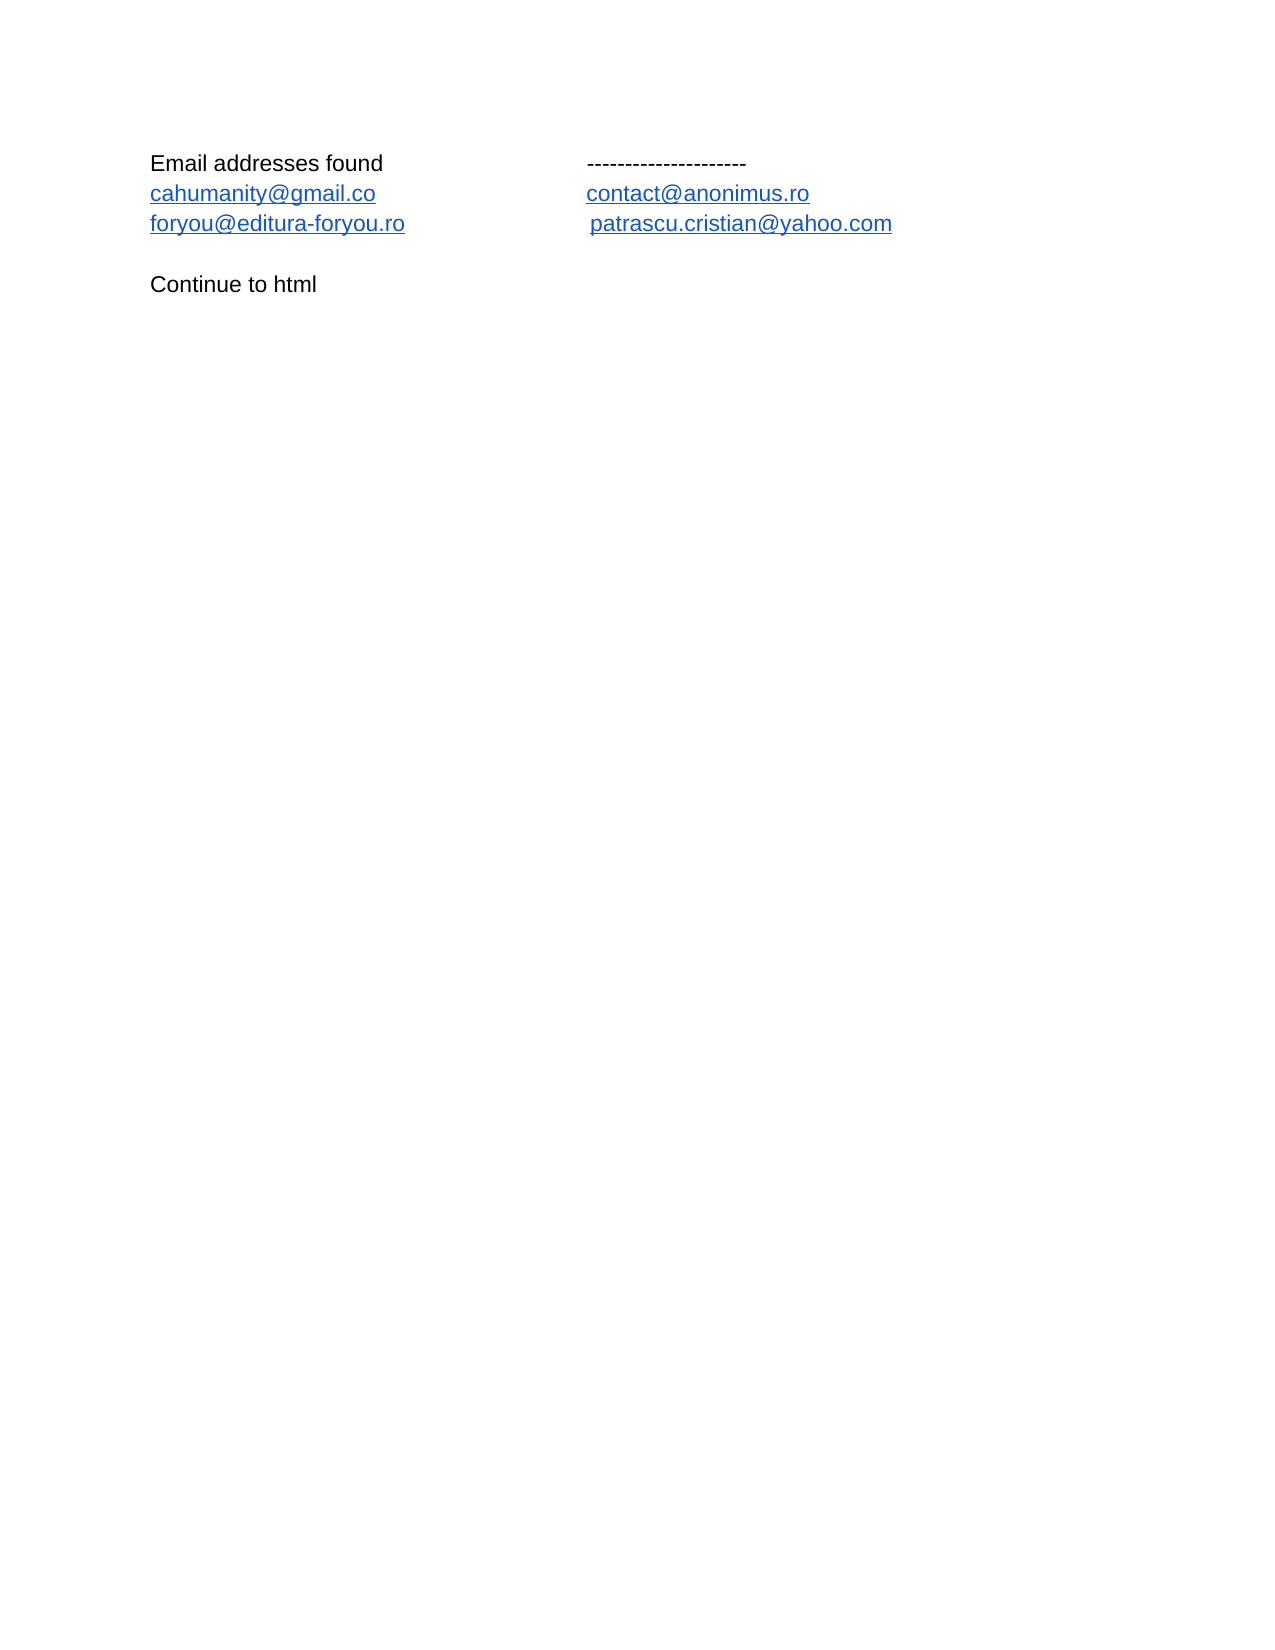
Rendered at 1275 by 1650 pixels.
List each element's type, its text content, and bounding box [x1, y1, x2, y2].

text Email addresses found --------------------- cahumanity@gmail.co contact@anonimus.ro foryou@editura-foryou.ro patrascu.cristian@yahoo.com [150, 150, 1125, 237]
text Continue to html [150, 271, 1125, 297]
